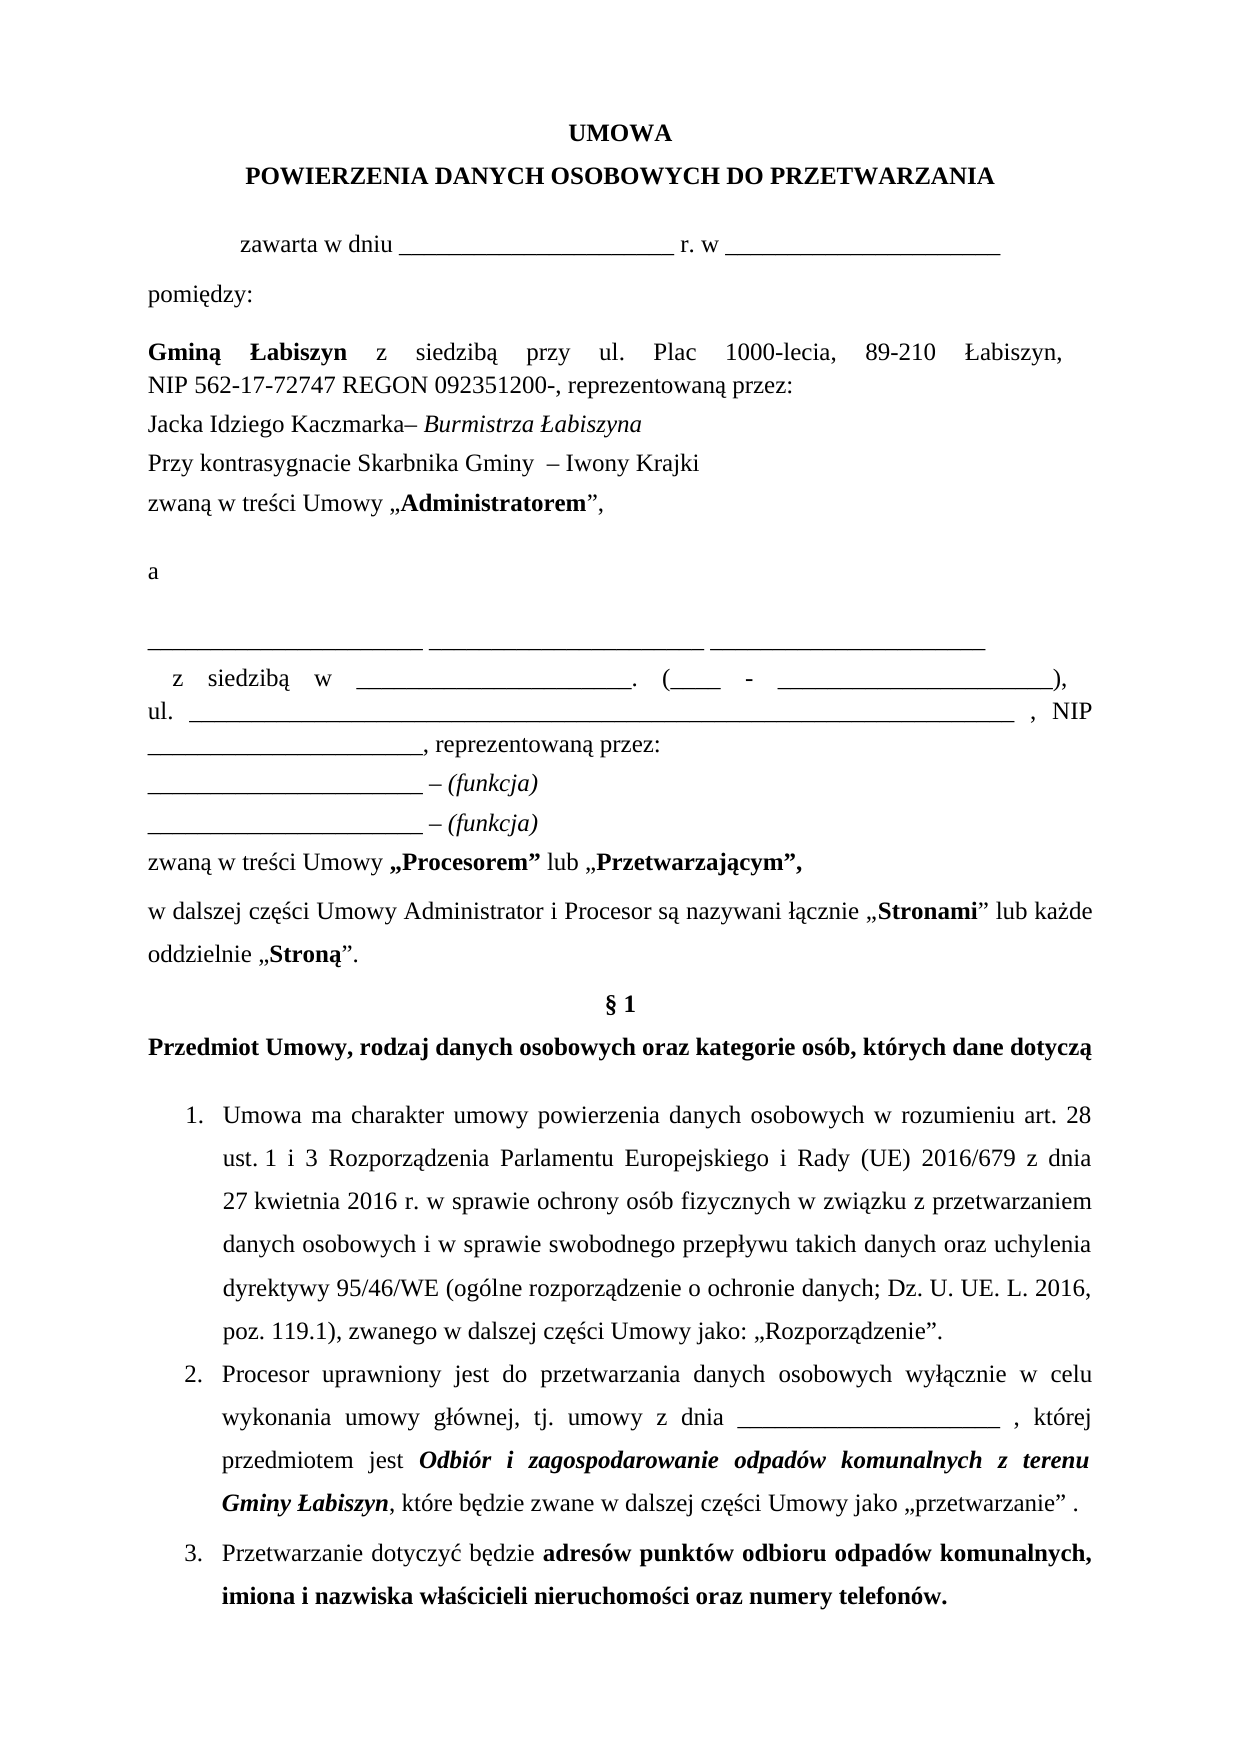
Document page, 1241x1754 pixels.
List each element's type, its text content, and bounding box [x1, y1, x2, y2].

text ______________________ ______________________ ______________________ [148, 624, 1092, 653]
text pomiędzy: [148, 279, 1092, 307]
text Jacka Idziego Kaczmarka– Burmistrza Łabiszyna [148, 409, 1092, 438]
text zwaną w treści Umowy „Procesorem” lub „Przetwarzającym”, [148, 847, 1092, 876]
text zwaną w treści Umowy „Administratorem”, [148, 488, 1092, 516]
text z siedzibą w ______________________. (____ - ______________________), ul. __________________________________________________________________ , NIP ______________________, reprezentowaną przez: [148, 663, 1092, 758]
text Przy kontrasygnacie Skarbnika Gminy – Iwony Krajki [148, 448, 1092, 477]
text § 1 [148, 989, 1092, 1018]
text ______________________ – (funkcja) [148, 768, 1092, 797]
list Procesor uprawniony jest do przetwarzania danych osobowych wyłącznie w celu wykonania umowy głównej, tj. umowy z dnia _____________________ , której przedmiotem jest Odbiór i zagospodarowanie odpadów komunalnych z terenu Gminy Łabiszyn, które będzie zwane w dalszej części Umowy jako „przetwarzanie” . [184, 1359, 1092, 1517]
text zawarta w dniu ______________________ r. w ______________________ [148, 229, 1092, 258]
text Gminą Łabiszyn z siedzibą przy ul. Plac 1000-lecia, 89-210 Łabiszyn, NIP 562-17-72747 REGON 092351200-, reprezentowaną przez: [148, 337, 1092, 398]
subtitle Przedmiot Umowy, rodzaj danych osobowych oraz kategorie osób, których dane dotyczą [148, 1032, 1092, 1061]
text ______________________ – (funkcja) [148, 808, 1092, 836]
list Przetwarzanie dotyczyć będzie adresów punktów odbioru odpadów komunalnych, imiona i nazwiska właścicieli nieruchomości oraz numery telefonów. [184, 1538, 1092, 1609]
list Umowa ma charakter umowy powierzenia danych osobowych w rozumieniu art. 28 ust. 1 i 3 Rozporządzenia Parlamentu Europejskiego i Rady (UE) 2016/679 z dnia 27 kwietnia 2016 r. w sprawie ochrony osób fizycznych w związku z przetwarzaniem danych osobowych i w sprawie swobodnego przepływu takich danych oraz uchylenia dyrektywy 95/46/WE (ogólne rozporządzenie o ochronie danych; Dz. U. UE. L. 2016, poz. 119.1), zwanego w dalszej części Umowy jako: „Rozporządzenie”. [185, 1100, 1092, 1344]
subtitle POWIERZENIA DANYCH OSOBOWYCH DO PRZETWARZANIA [148, 161, 1092, 190]
text a [148, 556, 1092, 584]
subtitle UMOWA [148, 118, 1092, 147]
text w dalszej części Umowy Administrator i Procesor są nazywani łącznie „Stronami” lub każde oddzielnie „Stroną”. [148, 896, 1092, 968]
